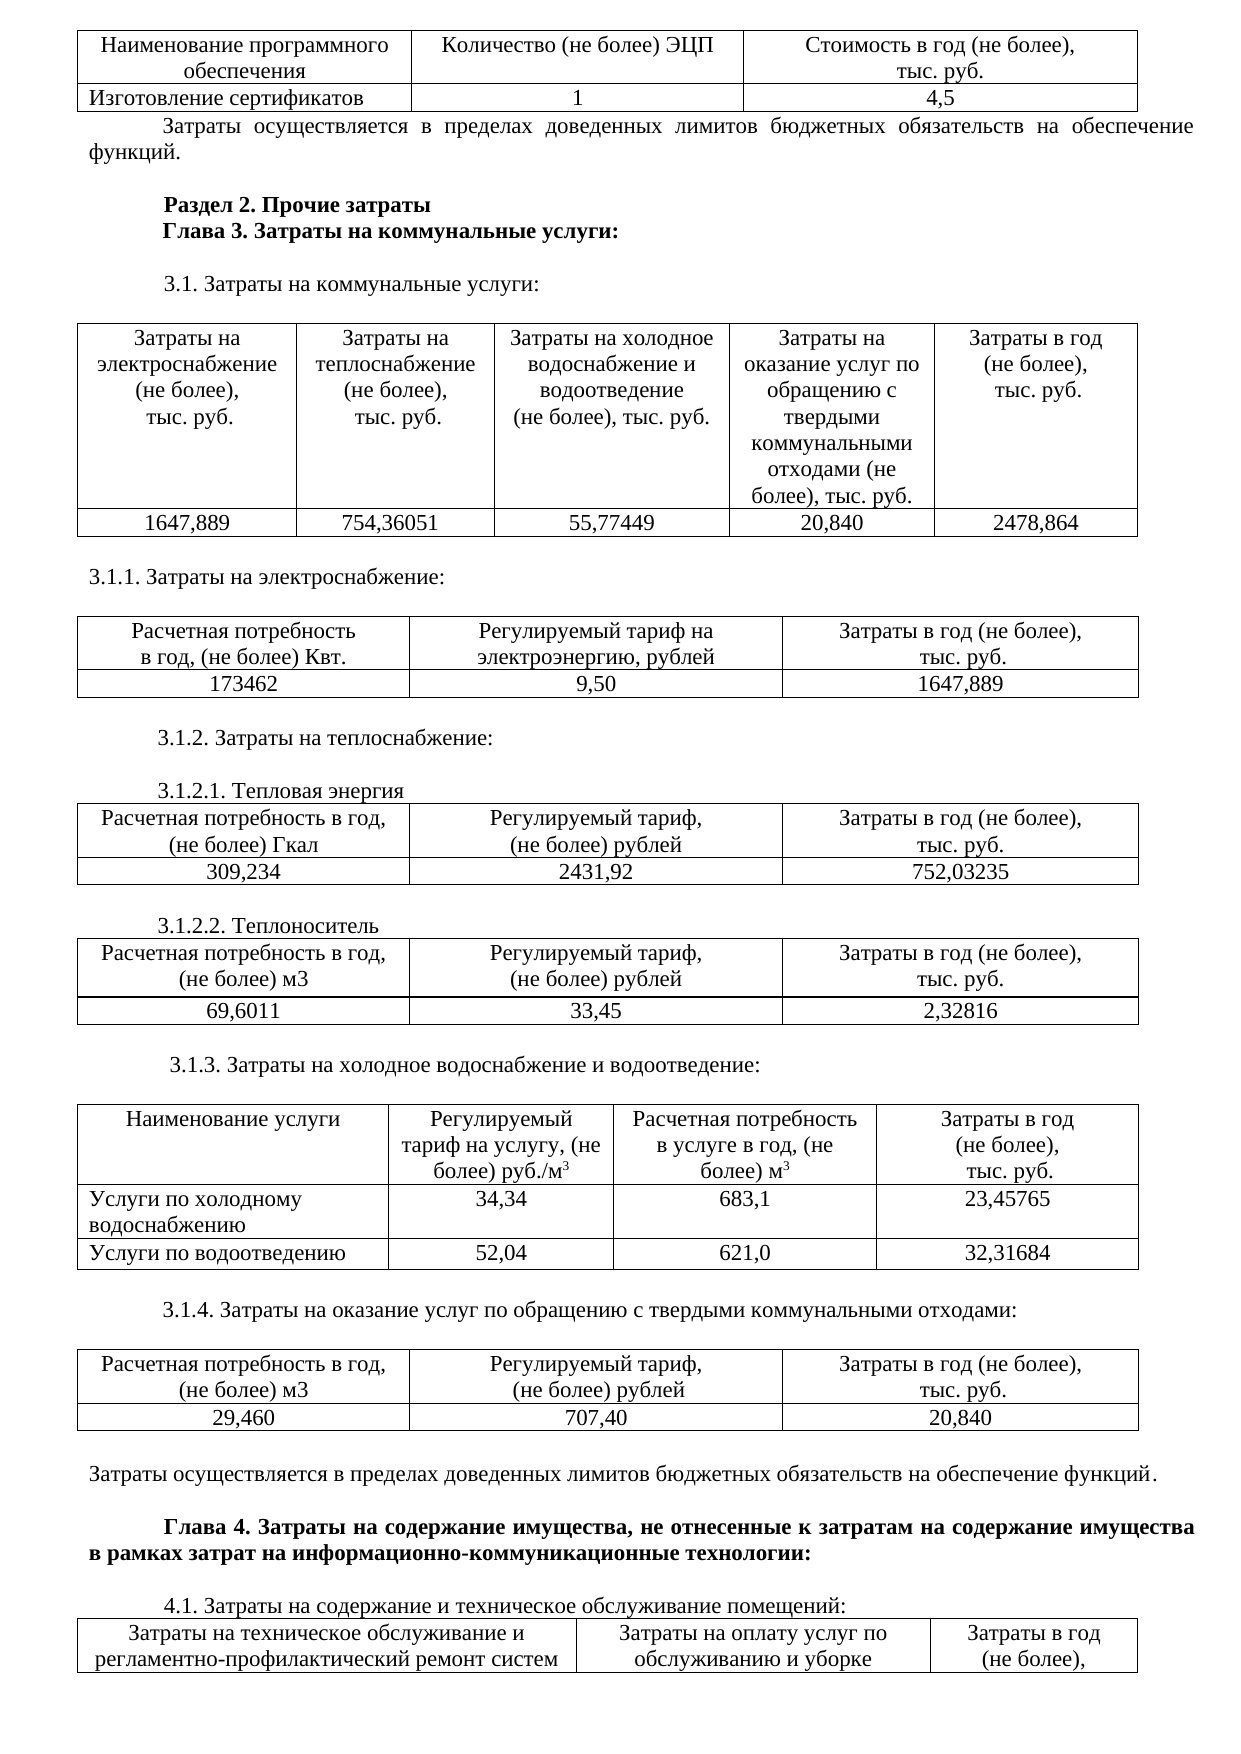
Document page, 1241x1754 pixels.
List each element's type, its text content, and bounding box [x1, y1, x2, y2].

table_header Затраты в год (не более), тыс. руб. [783, 617, 1138, 669]
table_header Расчетная потребность в год, (не более) м3 [78, 939, 409, 996]
table_cell 2431,92 [410, 858, 782, 884]
table_header Стоимость в год (не более), тыс. руб. [744, 31, 1137, 83]
table_cell 621,0 [614, 1239, 876, 1269]
table_cell Услуги по холодному водоснабжению [78, 1185, 388, 1238]
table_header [577, 1619, 930, 1672]
table_cell 2478,864 [935, 509, 1137, 536]
text Затраты осуществляется в пределах доведенных лимитов бюджетных обязательств на обеспечение функций. [89, 1460, 1196, 1486]
table_header Затраты в год (не более), тыс. руб. [877, 1105, 1138, 1184]
text Глава 3. Затраты на коммунальные услуги: [89, 217, 1196, 243]
table_header Затраты на электроснабжение (не более), тыс. руб. [78, 324, 296, 508]
text Раздел 2. Прочие затраты [89, 191, 1196, 217]
table_cell 20,840 [783, 1404, 1138, 1430]
table_cell 23,45765 [877, 1185, 1138, 1238]
table_header Регулируемый тариф, (не более) рублей [410, 1350, 782, 1403]
table_cell 33,45 [410, 998, 782, 1024]
table_header Регулируемый тариф, (не более) рублей [410, 804, 782, 857]
table_cell Услуги по водоотведению [78, 1239, 388, 1269]
text 3.1. Затраты на коммунальные услуги: [89, 270, 1196, 296]
text Затраты осуществляется в пределах доведенных лимитов бюджетных обязательств на обеспечение функций. [89, 112, 1196, 164]
table_cell 754,36051 [297, 509, 494, 536]
table_header Наименование услуги [78, 1105, 388, 1184]
table_cell Изготовление сертификатов [78, 84, 411, 111]
table_cell 309,234 [78, 858, 409, 884]
table_header Регулируемый тариф на услугу, (не более) руб./м3 [389, 1105, 613, 1184]
text 3.1.4. Затраты на оказание услуг по обращению с твердыми коммунальными отходами: [89, 1296, 1196, 1323]
table_header Расчетная потребность в год, (не более) Квт. [78, 617, 409, 669]
table_header Затраты в год (не более), тыс. руб. [935, 324, 1137, 508]
table_header Затраты в год (не более), тыс. руб. [783, 804, 1138, 857]
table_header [931, 1619, 1137, 1672]
table_cell 1 [412, 84, 743, 111]
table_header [78, 1619, 576, 1672]
table_cell 34,34 [389, 1185, 613, 1238]
table_header Количество (не более) ЭЦП [412, 31, 743, 83]
table_cell 32,31684 [877, 1239, 1138, 1269]
table_cell 29,460 [78, 1404, 409, 1430]
text 3.1.3. Затраты на холодное водоснабжение и водоотведение: [89, 1051, 1196, 1077]
table_header Затраты на теплоснабжение (не более), тыс. руб. [297, 324, 494, 508]
table_header Затраты на оказание услуг по обращению с твердыми коммунальными отходами (не более), тыс. руб. [730, 324, 934, 508]
table_header Расчетная потребность в услуге в год, (не более) м3 [614, 1105, 876, 1184]
table_header Затраты на холодное водоснабжение и водоотведение (не более), тыс. руб. [495, 324, 729, 508]
table_header Затраты в год (не более), тыс. руб. [783, 939, 1138, 996]
table_cell 55,77449 [495, 509, 729, 536]
table_header Регулируемый тариф, (не более) рублей [410, 939, 782, 996]
table_cell 752,03235 [783, 858, 1138, 884]
table_cell 707,40 [410, 1404, 782, 1430]
text 4.1. Затраты на содержание и техническое обслуживание помещений: [89, 1592, 1196, 1618]
text 3.1.1. Затраты на электроснабжение: [89, 563, 1196, 589]
table_cell 69,6011 [78, 998, 409, 1024]
table_header Регулируемый тариф на электроэнергию, рублей [410, 617, 782, 669]
table_header Расчетная потребность в год, (не более) м3 [78, 1350, 409, 1403]
table_cell 173462 [78, 670, 409, 697]
text 3.1.2. Затраты на теплоснабжение: [89, 724, 1196, 751]
table_cell 1647,889 [783, 670, 1138, 697]
text Глава 4. Затраты на содержание имущества, не отнесенные к затратам на содержание имущества в рамках затрат на информационно-коммуникационные технологии: [89, 1513, 1196, 1565]
table_cell 1647,889 [78, 509, 296, 536]
text 3.1.2.2. Теплоноситель [89, 912, 1196, 938]
table_cell 4,5 [744, 84, 1137, 111]
table_header Расчетная потребность в год, (не более) Гкал [78, 804, 409, 857]
table_header Наименование программного обеспечения [78, 31, 411, 83]
table_cell 2,32816 [783, 998, 1138, 1024]
table_cell 683,1 [614, 1185, 876, 1238]
table_cell 52,04 [389, 1239, 613, 1269]
text 3.1.2.1. Тепловая энергия [89, 777, 1196, 803]
table_header Затраты в год (не более), тыс. руб. [783, 1350, 1138, 1403]
table_cell 20,840 [730, 509, 934, 536]
table_cell 9,50 [410, 670, 782, 697]
